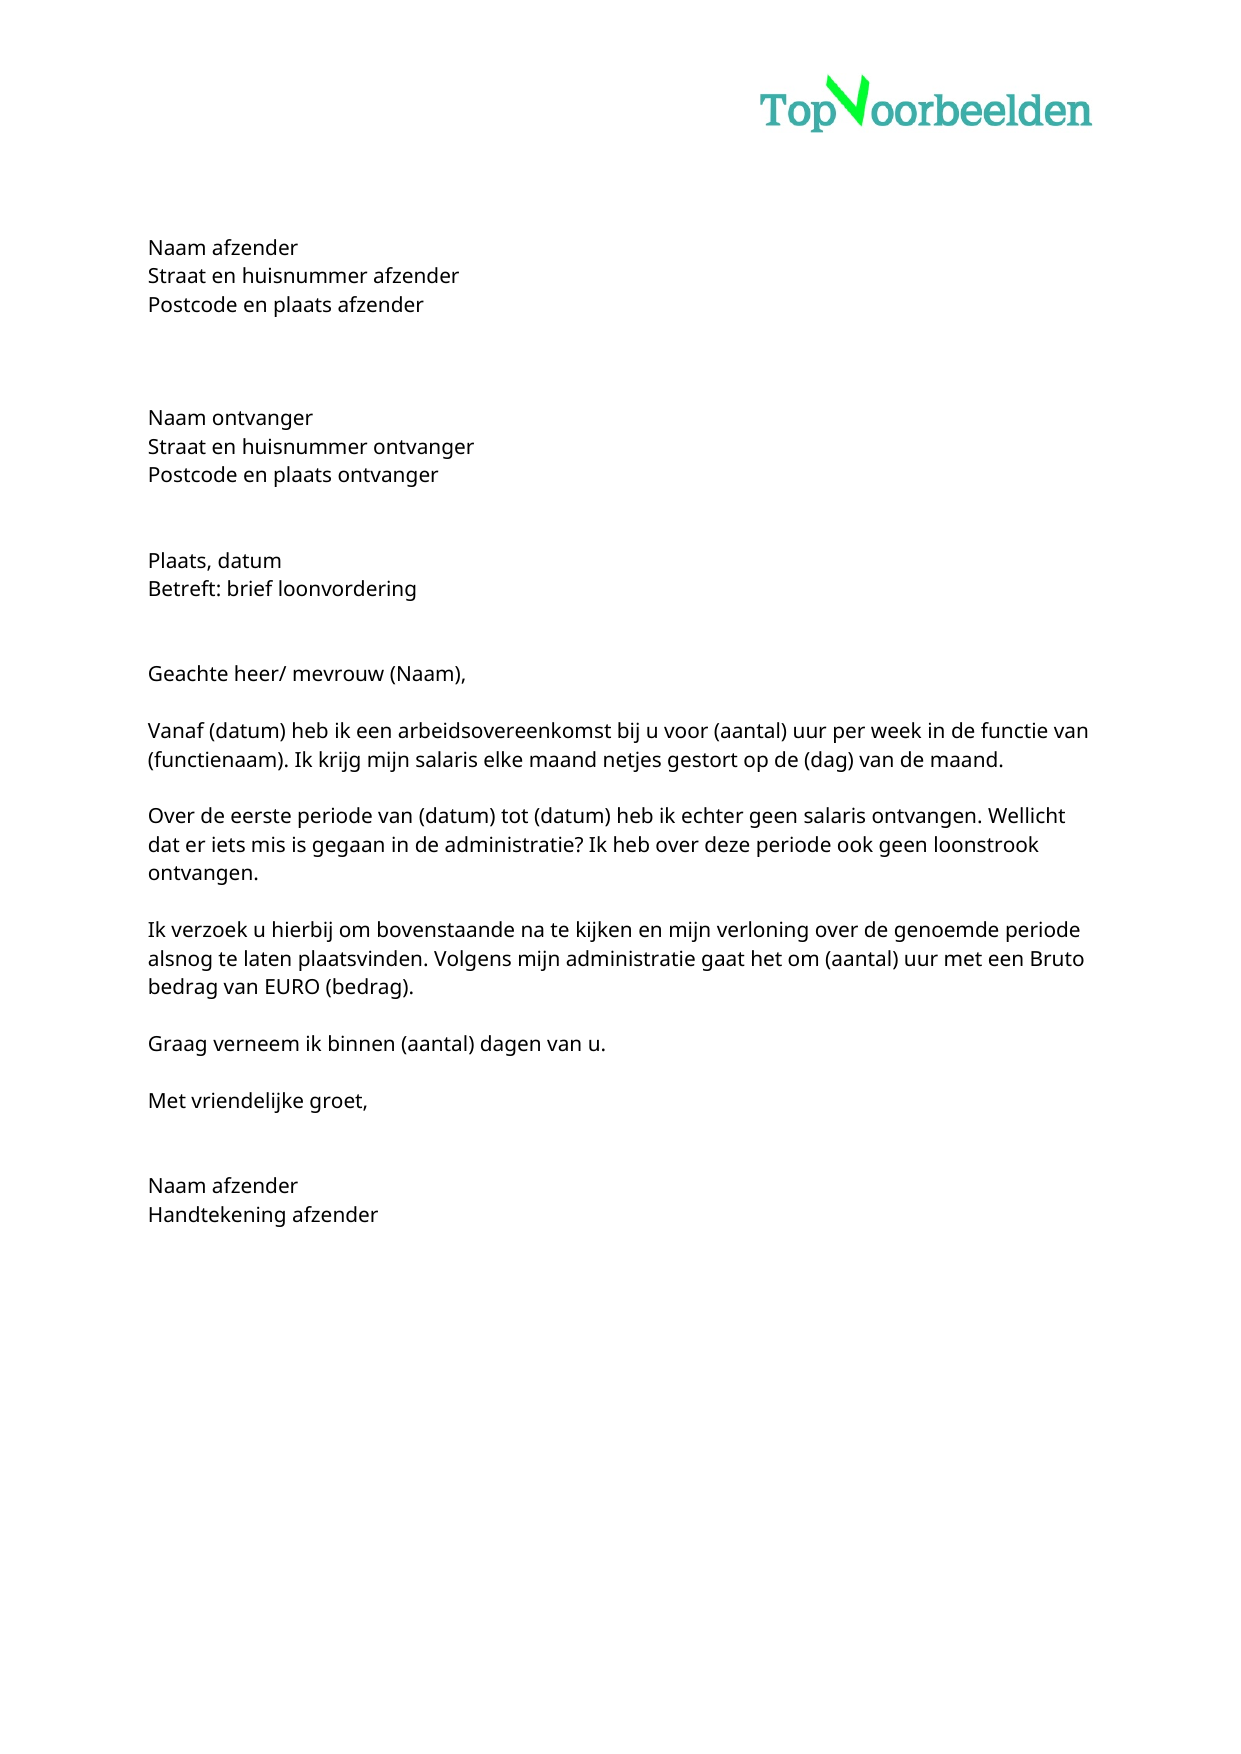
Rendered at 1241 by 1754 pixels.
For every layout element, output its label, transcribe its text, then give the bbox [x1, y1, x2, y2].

text Straat en huisnummer ontvanger [148, 432, 1093, 460]
text Postcode en plaats afzender [148, 290, 1093, 318]
text Straat en huisnummer afzender [148, 261, 1093, 290]
text Naam afzender [148, 233, 1093, 261]
text Vanaf (datum) heb ik een arbeidsovereenkomst bij u voor (aantal) uur per week in de functie van (functienaam). Ik krijg mijn salaris elke maand netjes gestort op de (dag) van de maand. [148, 716, 1093, 773]
text Graag verneem ik binnen (aantal) dagen van u. [148, 1029, 1093, 1058]
text Geachte heer/ mevrouw (Naam), [148, 659, 1093, 688]
picture [759, 73, 1093, 133]
text Handtekening afzender [148, 1200, 1093, 1228]
text Postcode en plaats ontvanger [148, 460, 1093, 489]
text Naam ontvanger [148, 403, 1093, 432]
text Naam afzender [148, 1171, 1093, 1200]
text Met vriendelijke groet, [148, 1086, 1093, 1114]
text Betreft: brief loonvordering [148, 574, 1093, 603]
text Over de eerste periode van (datum) tot (datum) heb ik echter geen salaris ontvangen. Wellicht dat er iets mis is gegaan in de administratie? Ik heb over deze periode ook geen loonstrook ontvangen. [148, 802, 1093, 887]
text Ik verzoek u hierbij om bovenstaande na te kijken en mijn verloning over de genoemde periode alsnog te laten plaatsvinden. Volgens mijn administratie gaat het om (aantal) uur met een Bruto bedrag van EURO (bedrag). [148, 915, 1093, 1001]
text Plaats, datum [148, 546, 1093, 574]
